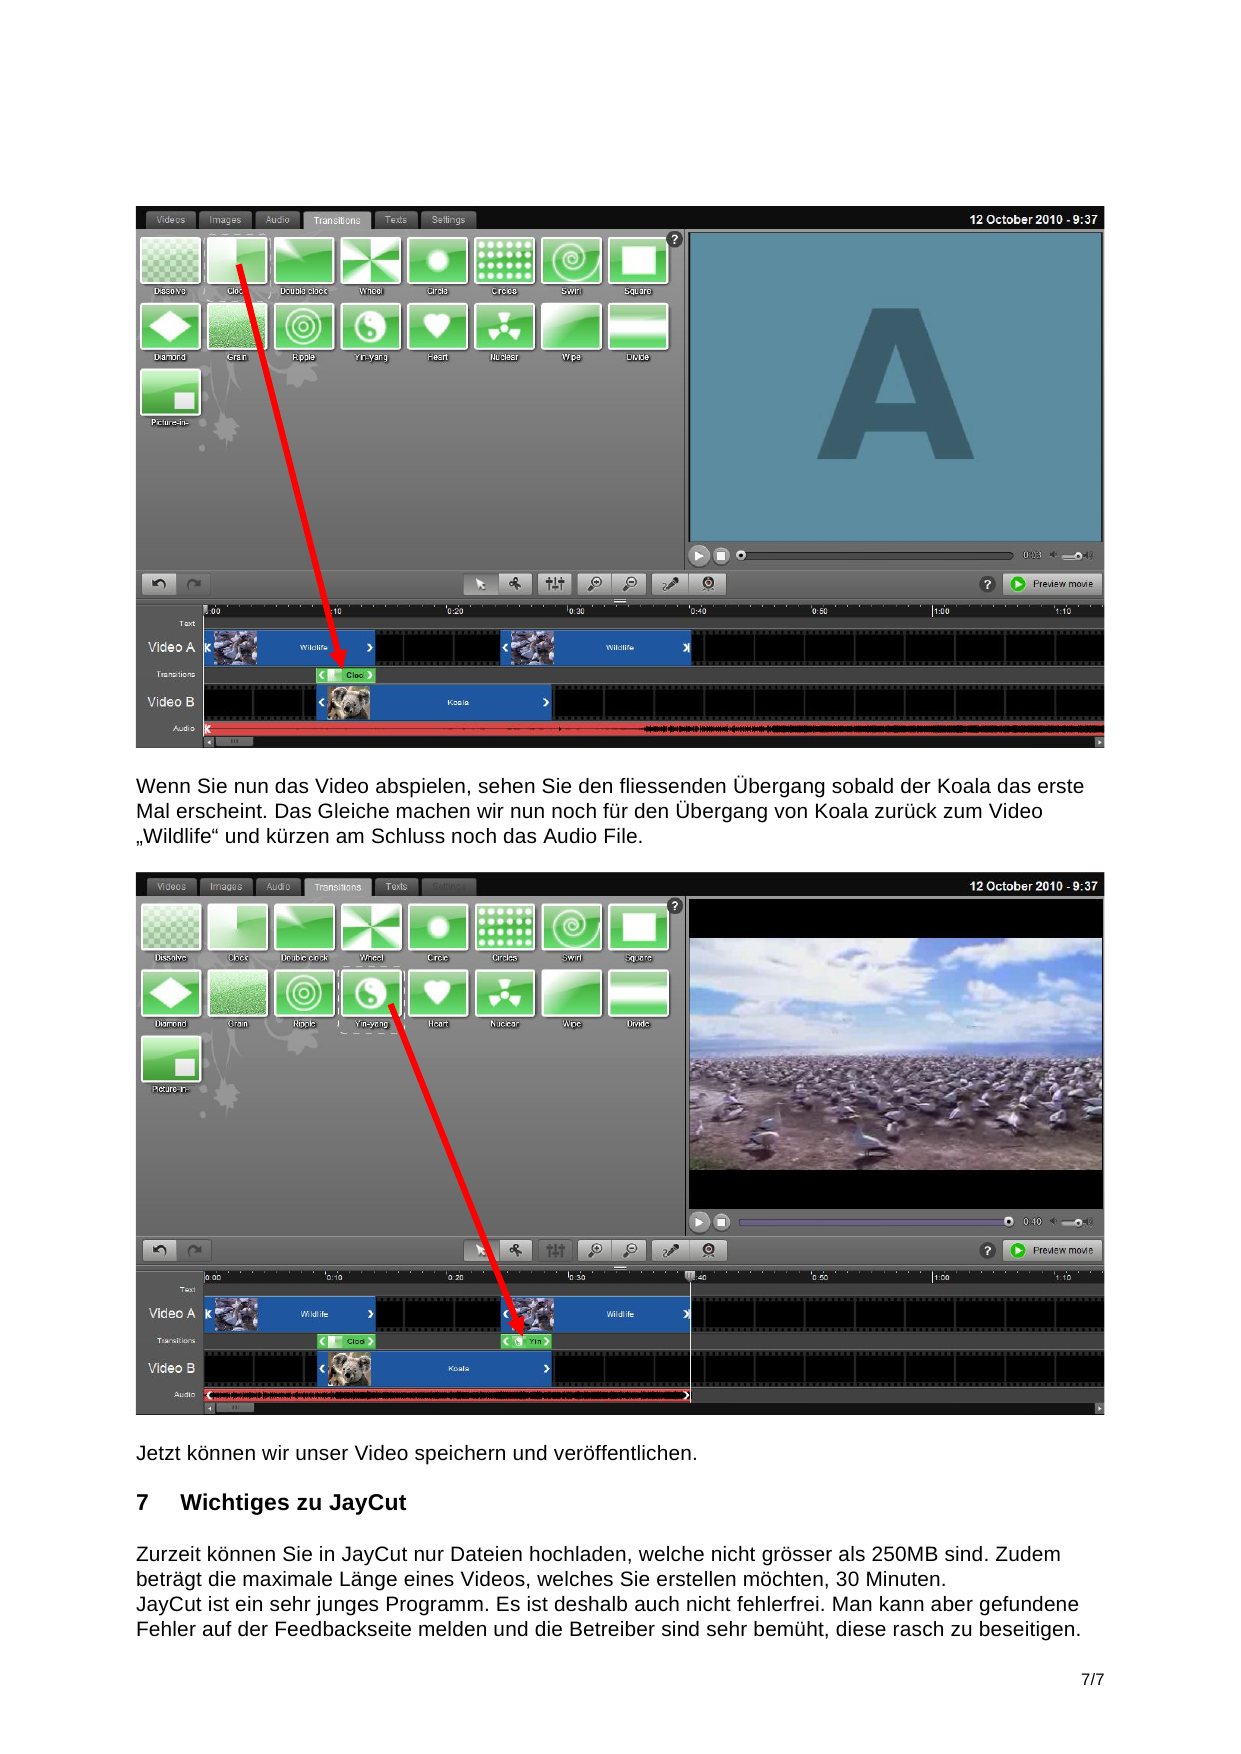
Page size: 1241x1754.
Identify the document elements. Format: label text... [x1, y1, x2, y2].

subtitle Wichtiges zu JayCut [136, 1489, 1104, 1516]
text Jetzt können wir unser Video speichern und veröffentlichen. [136, 1439, 1104, 1464]
picture [135, 872, 1105, 1415]
text Wenn Sie nun das Video abspielen, sehen Sie den fliessenden Übergang sobald der Koala das erste Mal erscheint. Das Gleiche machen wir nun noch für den Übergang von Koala zurück zum Video „Wildlife“ und kürzen am Schluss noch das Audio File. [136, 772, 1104, 847]
text Zurzeit können Sie in JayCut nur Dateien hochladen, welche nicht grösser als 250MB sind. Zudem beträgt die maximale Länge eines Videos, welches Sie erstellen möchten, 30 Minuten. [136, 1541, 1104, 1591]
text JayCut ist ein sehr junges Programm. Es ist deshalb auch nicht fehlerfrei. Man kann aber gefundene Fehler auf der Feedbackseite melden und die Betreiber sind sehr bemüht, diese rasch zu beseitigen. [136, 1591, 1104, 1641]
picture [135, 206, 1105, 748]
